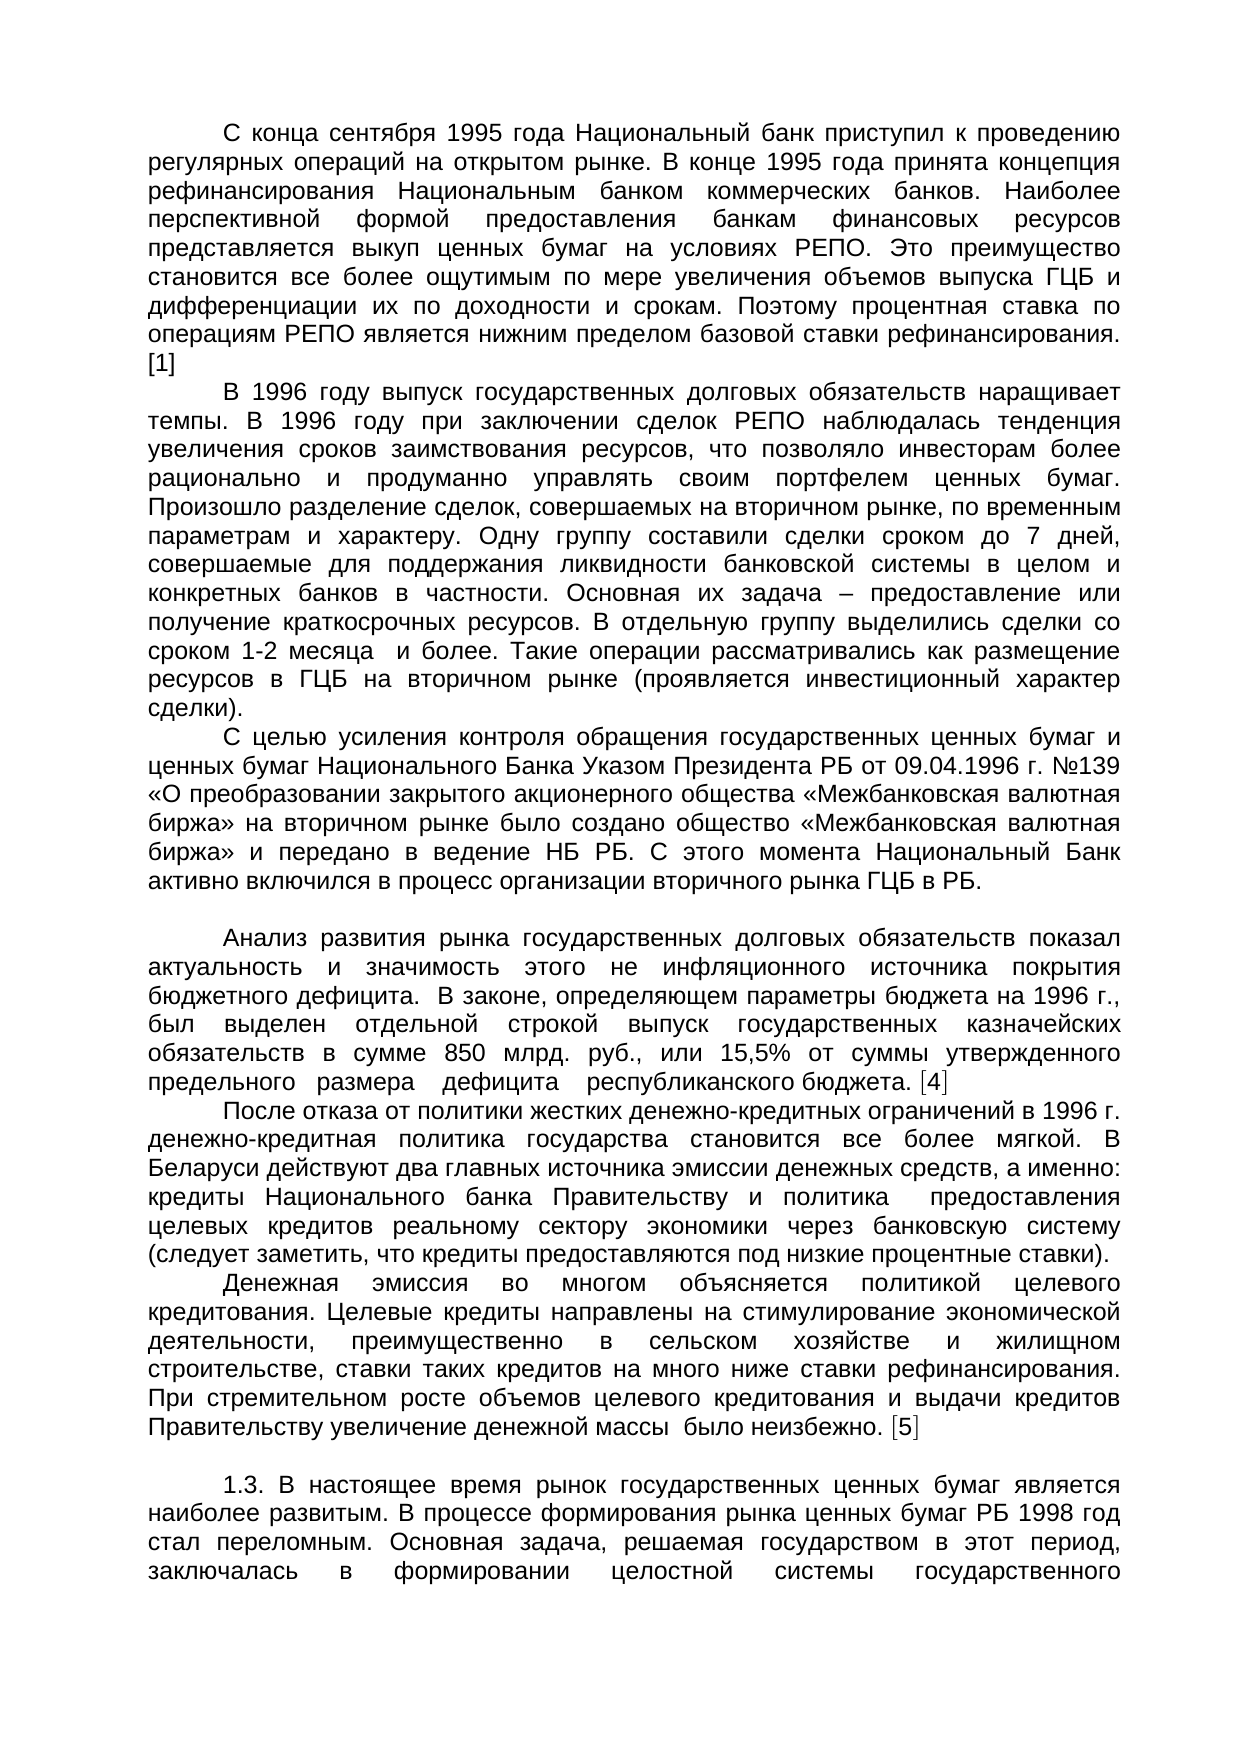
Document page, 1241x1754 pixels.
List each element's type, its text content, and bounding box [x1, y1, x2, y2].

text С конца сентября 1995 года Национальный банк приступил к проведению регулярных операций на открытом рынке. В конце 1995 года принята концепция рефинансирования Национальным банком коммерческих банков. Наиболее перспективной формой предоставления банкам финансовых ресурсов представляется выкуп ценных бумаг на условиях РЕПО. Это преимущество становится все более ощутимым по мере увеличения объемов выпуска ГЦБ и дифференциации их по доходности и срокам. Поэтому процентная ставка по операциям РЕПО является нижним пределом базовой ставки рефинансирования. [1] [148, 118, 1122, 377]
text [148, 1469, 1122, 1584]
text После отказа от политики жестких денежно-кредитных ограничений в 1996 г. денежно-кредитная политика государства становится все более мягкой. В Беларуси действуют два главных источника эмиссии денежных средств, а именно: кредиты Национального банка Правительству и политика предоставления целевых кредитов реальному сектору экономики через банковскую систему (следует заметить, что кредиты предоставляются под низкие процентные ставки). [148, 1096, 1122, 1268]
text В 1996 году выпуск государственных долговых обязательств наращивает темпы. В 1996 году при заключении сделок РЕПО наблюдалась тенденция увеличения сроков заимствования ресурсов, что позволяло инвесторам более рационально и продуманно управлять своим портфелем ценных бумаг. Произошло разделение сделок, совершаемых на вторичном рынке, по временным параметрам и характеру. Одну группу составили сделки сроком до 7 дней, совершаемые для поддержания ликвидности банковской системы в целом и конкретных банков в частности. Основная их задача – предоставление или получение краткосрочных ресурсов. В отдельную группу выделились сделки со сроком 1-2 месяца и более. Такие операции рассматривались как размещение ресурсов в ГЦБ на вторичном рынке (проявляется инвестиционный характер сделки). [148, 377, 1122, 722]
text С целью усиления контроля обращения государственных ценных бумаг и ценных бумаг Национального Банка Указом Президента РБ от 09.04.1996 г. №139 «О преобразовании закрытого акционерного общества «Межбанковская валютная биржа» на вторичном рынке было создано общество «Межбанковская валютная биржа» и передано в ведение НБ РБ. С этого момента Национальный Банк активно включился в процесс организации вторичного рынка ГЦБ в РБ. [148, 722, 1122, 894]
text Денежная эмиссия во многом объясняется политикой целевого кредитования. Целевые кредиты направлены на стимулирование экономической деятельности, преимущественно в сельском хозяйстве и жилищном строительстве, ставки таких кредитов на много ниже ставки рефинансирования. При стремительном росте объемов целевого кредитования и выдачи кредитов Правительству увеличение денежной массы было неизбежно. 5 [148, 1268, 1122, 1441]
text Анализ развития рынка государственных долговых обязательств показал актуальность и значимость этого не инфляционного источника покрытия бюджетного дефицита. В законе, определяющем параметры бюджета на 1996 г., был выделен отдельной строкой выпуск государственных казначейских обязательств в сумме 850 млрд. руб., или 15,5% от суммы утвержденного предельного размера дефицита республиканского бюджета. 4 [148, 923, 1122, 1096]
